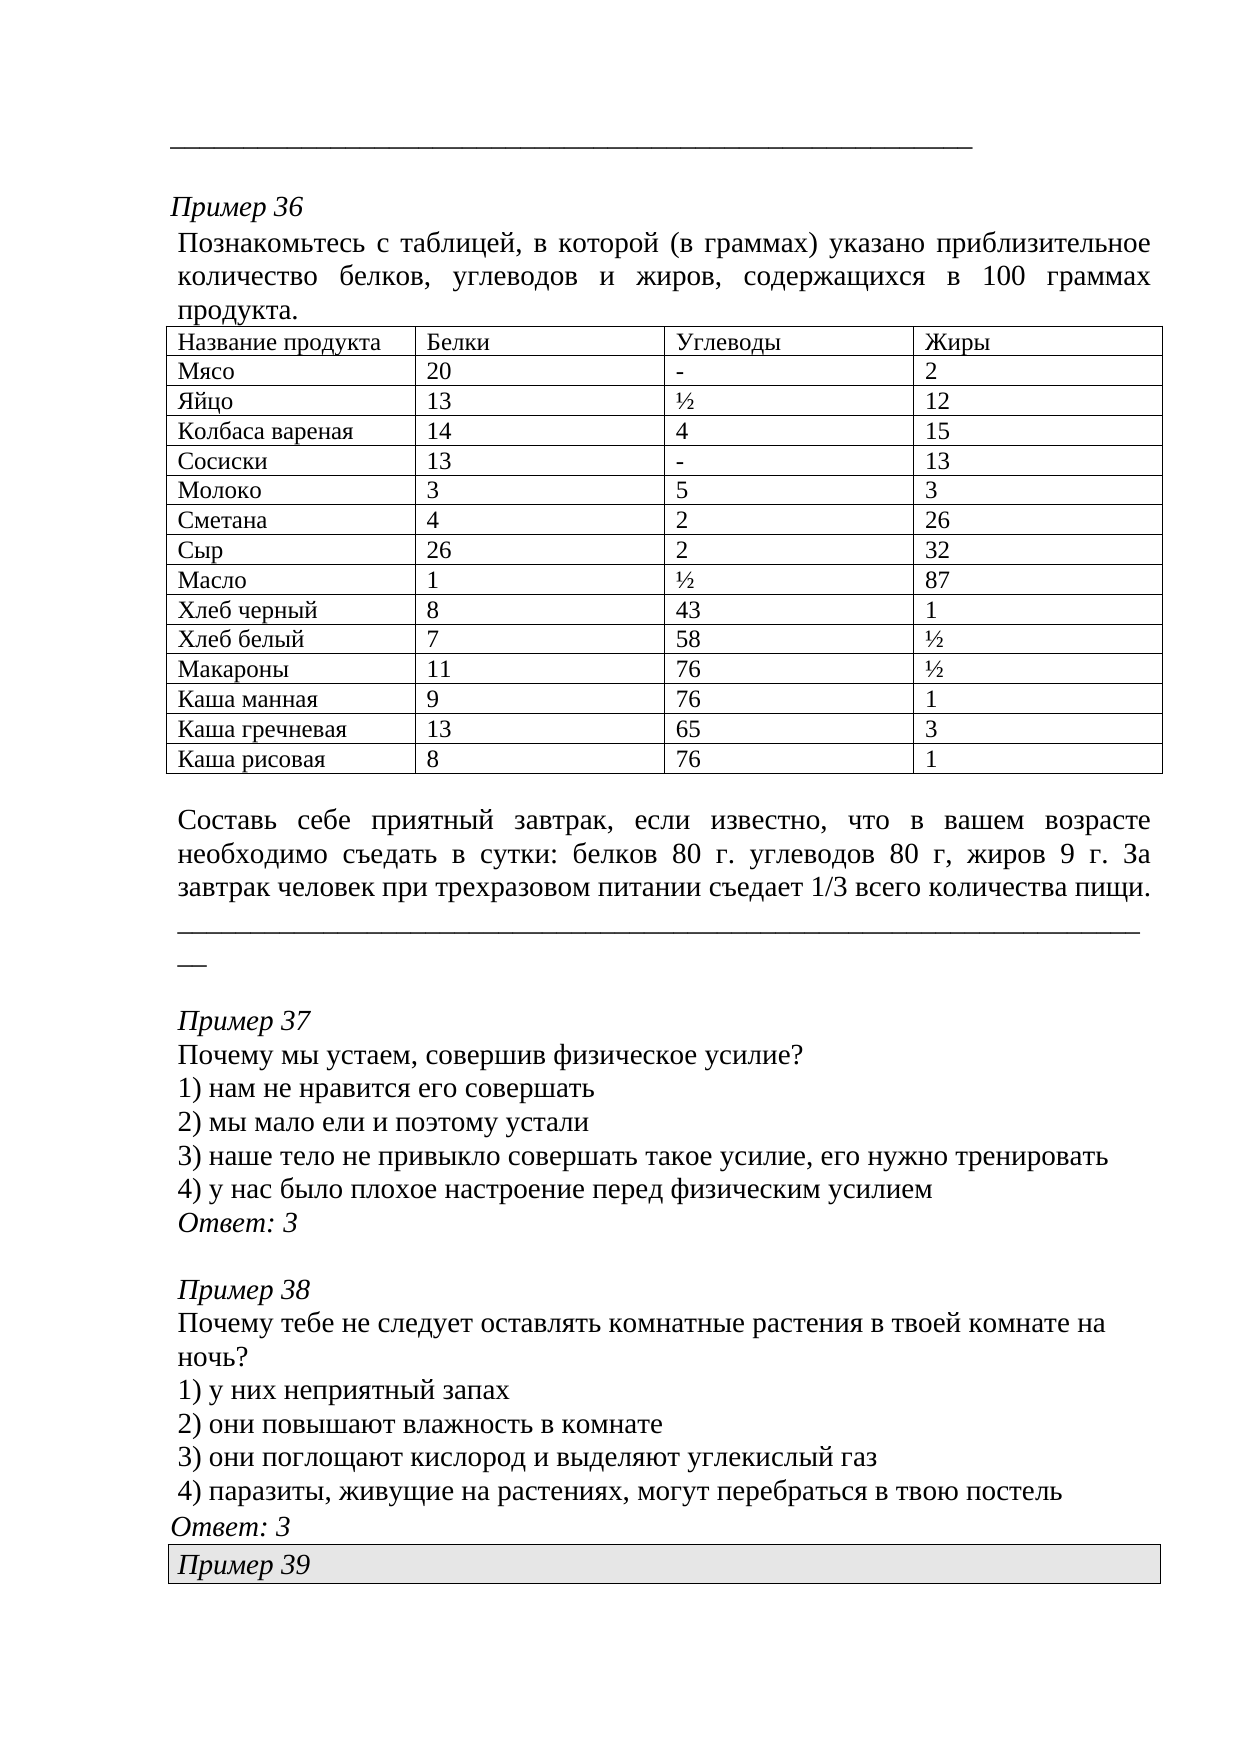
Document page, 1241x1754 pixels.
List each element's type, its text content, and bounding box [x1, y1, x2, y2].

table_cell 76 [665, 684, 913, 713]
table_cell 8 [416, 595, 664, 623]
text _______________________________________________________ [170, 118, 1152, 152]
text 1) нам не нравится его совершать [177, 1071, 1152, 1104]
table_cell 9 [416, 684, 664, 713]
text Пример 38 [177, 1272, 1152, 1305]
table_cell Хлеб белый [167, 625, 415, 653]
table_cell 20 [416, 356, 664, 385]
table_cell 1 [914, 684, 1162, 713]
table_cell ½ [665, 565, 913, 594]
table_cell 76 [665, 744, 913, 772]
table_header Углеводы [665, 327, 913, 355]
table_cell 1 [416, 565, 664, 594]
text Почему мы устаем, совершив физическое усилие? [177, 1037, 1152, 1071]
text 3) они поглощают кислород и выделяют углекислый газ [177, 1439, 1152, 1473]
table_cell Каша рисовая [167, 744, 415, 772]
table_cell ½ [914, 654, 1162, 683]
table_cell 15 [914, 416, 1162, 445]
table_header Белки [416, 327, 664, 355]
table_cell 76 [665, 654, 913, 683]
text Составь себе приятный завтрак, если известно, что в вашем возрасте необходимо съедать в сутки: белков . углеводов , жиров . За завтрак человек при трехразовом питании съедает 1/3 всего количества пищи. [177, 802, 1152, 903]
table_cell Сметана [167, 505, 415, 534]
table_cell Молоко [167, 476, 415, 504]
table_cell 7 [416, 625, 664, 653]
text 3) наше тело не привыкло совершать такое усилие, его нужно тренировать [177, 1138, 1152, 1171]
table_cell 4 [665, 416, 913, 445]
table_cell Сыр [167, 535, 415, 564]
text Пример 39 [169, 1545, 1160, 1583]
table_cell 3 [914, 714, 1162, 743]
text Пример 36 [170, 189, 1152, 223]
table_cell 13 [416, 386, 664, 415]
text 1) у них неприятный запах [177, 1372, 1152, 1406]
table_cell 12 [914, 386, 1162, 415]
table_cell 13 [416, 446, 664, 474]
table_cell 3 [914, 476, 1162, 504]
table_cell Яйцо [167, 386, 415, 415]
text Почему тебе не следует оставлять комнатные растения в твоей комнате на ночь? [177, 1305, 1152, 1372]
table_cell 5 [665, 476, 913, 504]
table_header Название продукта [167, 327, 415, 355]
table_cell 1 [914, 595, 1162, 623]
table_cell 2 [665, 535, 913, 564]
text 2) мы мало ели и поэтому устали [177, 1104, 1152, 1138]
table_cell 14 [416, 416, 664, 445]
text 4) паразиты, живущие на растениях, могут перебраться в твою постель [177, 1473, 1152, 1507]
table_cell Хлеб черный [167, 595, 415, 623]
table_cell Сосиски [167, 446, 415, 474]
table_cell 3 [416, 476, 664, 504]
table_cell 13 [914, 446, 1162, 474]
table_cell ½ [914, 625, 1162, 653]
table_cell - [665, 356, 913, 385]
text Пример 37 [177, 1003, 1152, 1037]
table_cell - [665, 446, 913, 474]
table_cell Мясо [167, 356, 415, 385]
table_cell 13 [416, 714, 664, 743]
table_cell Масло [167, 565, 415, 594]
table_cell 8 [416, 744, 664, 772]
table_cell 58 [665, 625, 913, 653]
table_cell 2 [914, 356, 1162, 385]
table_cell Колбаса вареная [167, 416, 415, 445]
text Ответ: 3 [170, 1509, 1152, 1542]
text ____________________________________________________________________ [177, 903, 1152, 970]
text Познакомьтесь с таблицей, в которой (в граммах) указано приблизительное количество белков, углеводов и жиров, содержащихся в 100 граммах продукта. [177, 225, 1152, 326]
text 4) у нас было плохое настроение перед физическим усилием [177, 1171, 1152, 1205]
table_cell 11 [416, 654, 664, 683]
table_cell 43 [665, 595, 913, 623]
table_header Жиры [914, 327, 1162, 355]
table_cell 4 [416, 505, 664, 534]
table_cell ½ [665, 386, 913, 415]
table_cell Каша гречневая [167, 714, 415, 743]
table_cell 2 [665, 505, 913, 534]
table_cell 32 [914, 535, 1162, 564]
text 2) они повышают влажность в комнате [177, 1406, 1152, 1439]
table_cell 1 [914, 744, 1162, 772]
table_cell 65 [665, 714, 913, 743]
table_cell Каша манная [167, 684, 415, 713]
text Ответ: 3 [177, 1205, 1152, 1238]
table_cell 26 [914, 505, 1162, 534]
table_cell Макароны [167, 654, 415, 683]
table_cell 26 [416, 535, 664, 564]
table_cell 87 [914, 565, 1162, 594]
